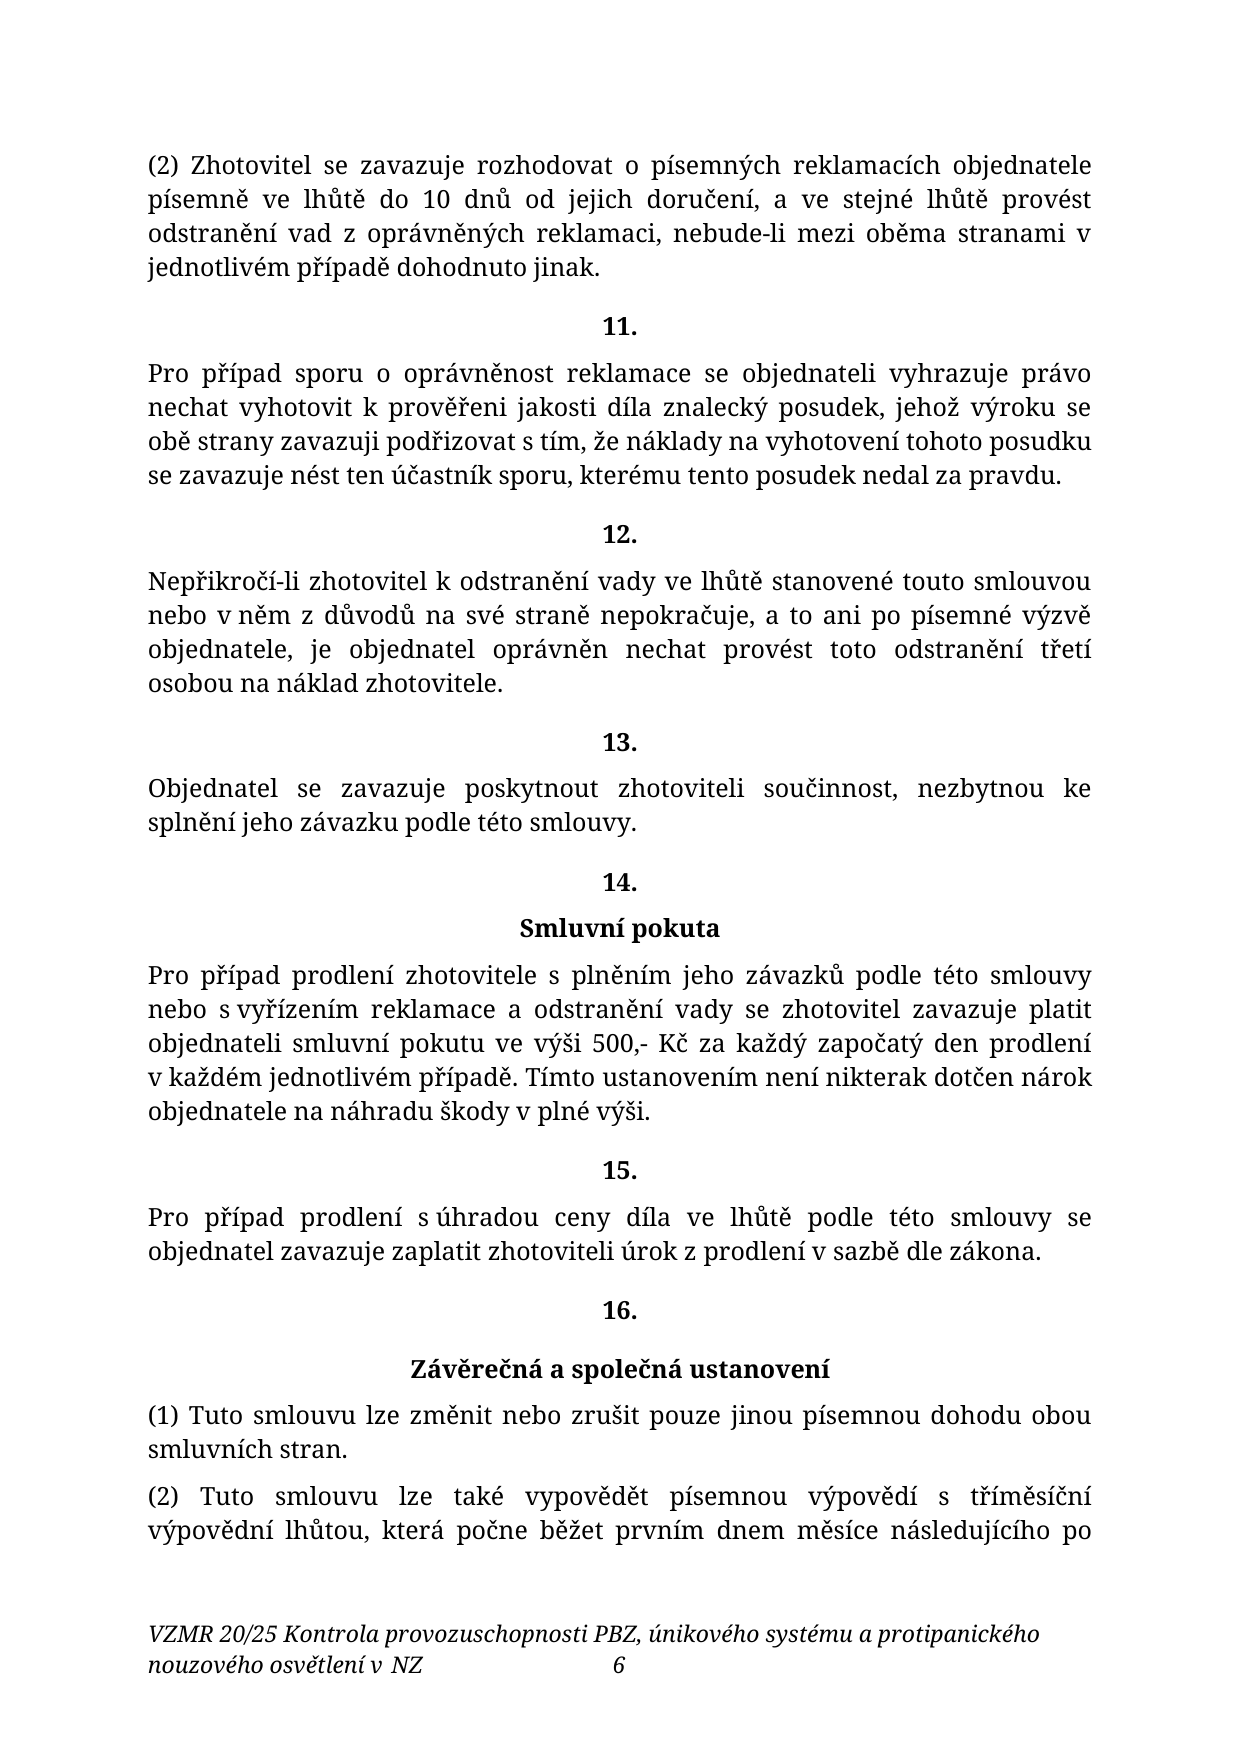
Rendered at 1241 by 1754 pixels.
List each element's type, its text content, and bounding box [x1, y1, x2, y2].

text 12. [148, 517, 1093, 551]
text Objednatel se zavazuje poskytnout zhotoviteli součinnost, nezbytnou ke splnění jeho závazku podle této smlouvy. [148, 771, 1093, 839]
text 11. [148, 309, 1093, 343]
text 14. [148, 864, 1093, 898]
text Pro případ prodlení s úhradou ceny díla ve lhůtě podle této smlouvy se objednatel zavazuje zaplatit zhotoviteli úrok z prodlení v sazbě dle zákona. [148, 1199, 1093, 1267]
text Pro případ sporu o oprávněnost reklamace se objednateli vyhrazuje právo nechat vyhotovit k prověřeni jakosti díla znalecký posudek, jehož výroku se obě strany zavazuji podřizovat s tím, že náklady na vyhotovení tohoto posudku se zavazuje nést ten účastník sporu, kterému tento posudek nedal za pravdu. [148, 355, 1093, 492]
text 13. [148, 724, 1093, 758]
text 15. [148, 1153, 1093, 1187]
text (2) Zhotovitel se zavazuje rozhodovat o písemných reklamacích objednatele písemně ve lhůtě do 10 dnů od jejich doručení, a ve stejné lhůtě provést odstranění vad z oprávněných reklamaci, nebude-li mezi oběma stranami v jednotlivém případě dohodnuto jinak. [148, 148, 1093, 284]
text 16. [148, 1292, 1093, 1326]
text Závěrečná a společná ustanovení [148, 1351, 1093, 1385]
text Smluvní pokuta [148, 911, 1093, 945]
text Pro případ prodlení zhotovitele s plněním jeho závazků podle této smlouvy nebo s vyřízením reklamace a odstranění vady se zhotovitel zavazuje platit objednateli smluvní pokutu ve výši 500,- Kč za každý započatý den prodlení v každém jednotlivém případě. Tímto ustanovením není nikterak dotčen nárok objednatele na náhradu škody v plné výši. [148, 957, 1093, 1128]
text Nepřikročí-li zhotovitel k odstranění vady ve lhůtě stanovené touto smlouvou nebo v něm z důvodů na své straně nepokračuje, a to ani po písemné výzvě objednatele, je objednatel oprávněn nechat provést toto odstranění třetí osobou na náklad zhotovitele. [148, 563, 1093, 699]
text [148, 1478, 1093, 1547]
text (1) Tuto smlouvu lze změnit nebo zrušit pouze jinou písemnou dohodu obou smluvních stran. [148, 1398, 1093, 1466]
